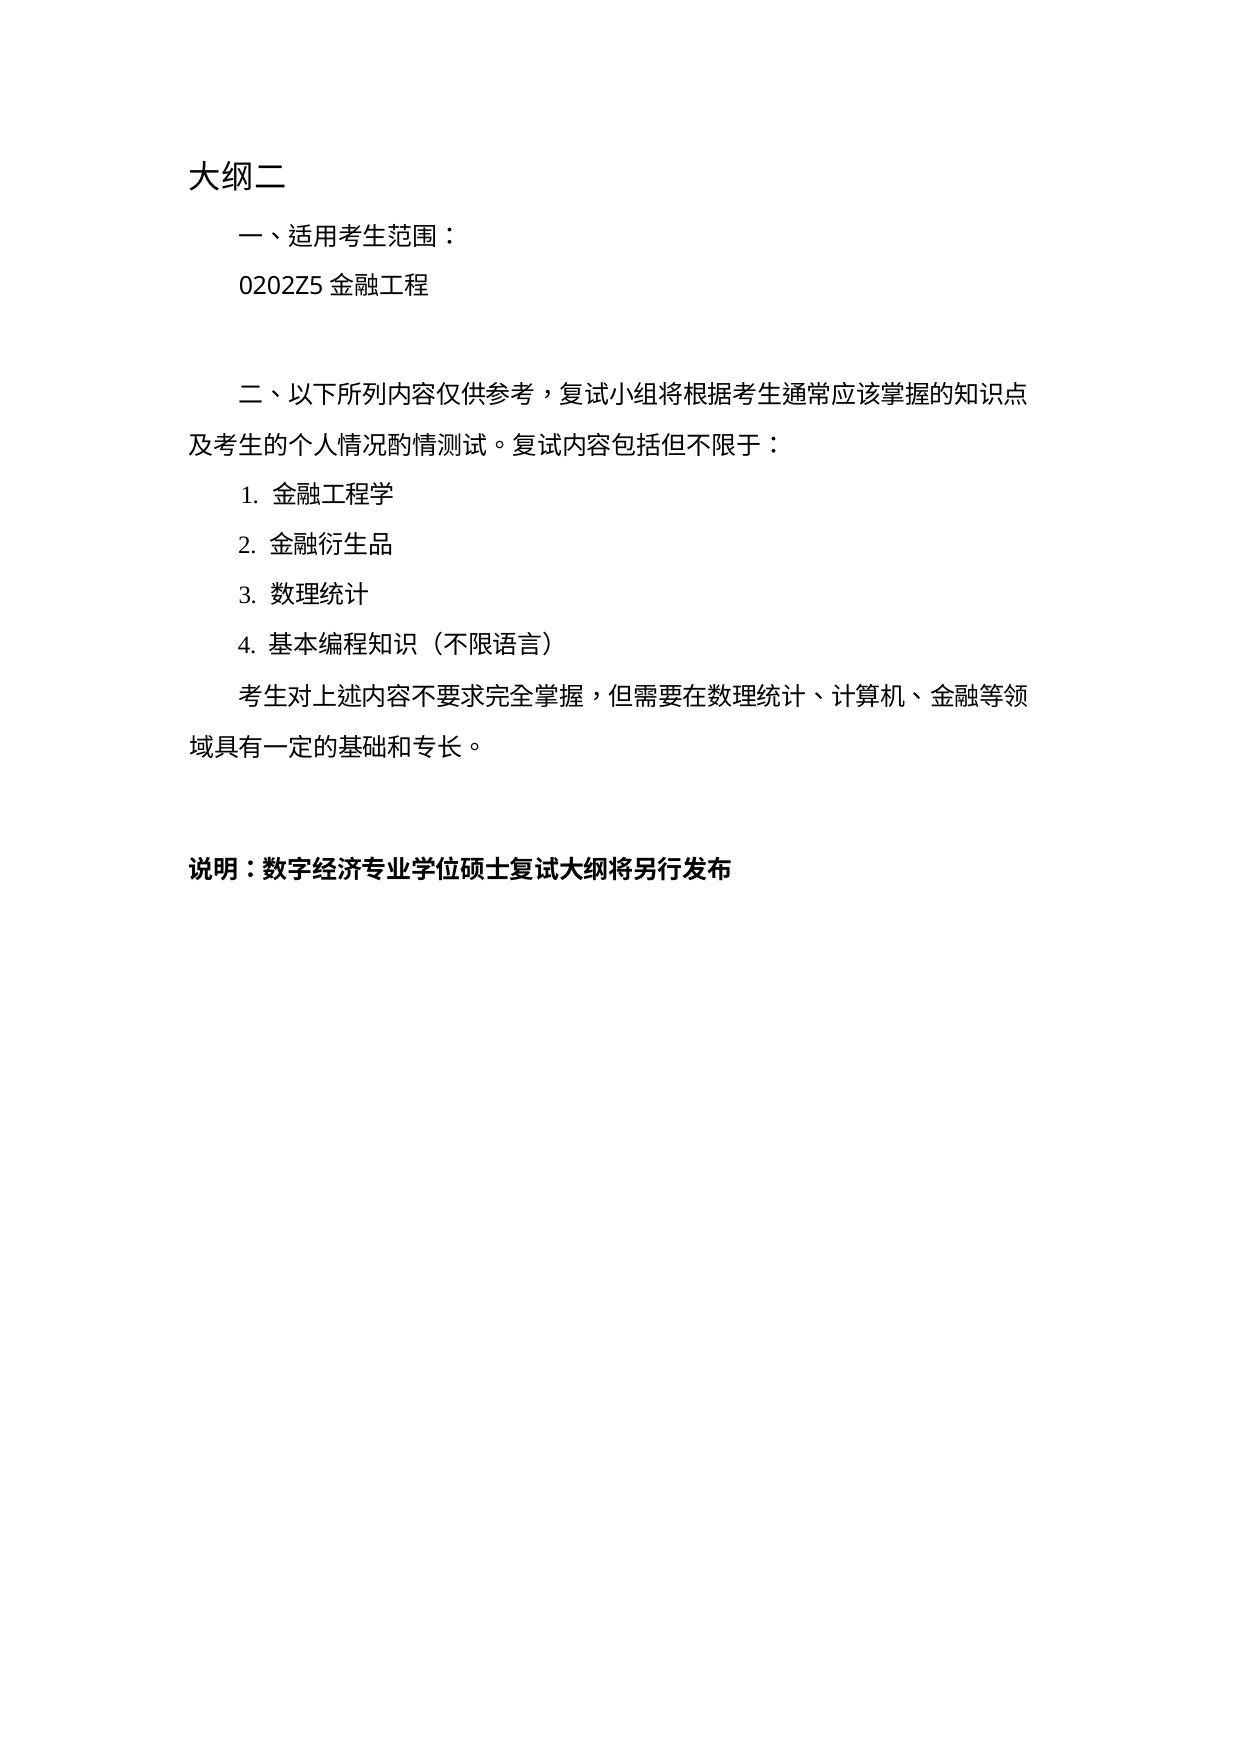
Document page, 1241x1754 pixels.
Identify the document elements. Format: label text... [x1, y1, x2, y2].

text 4. 基本编程知识（不限语言） [238, 628, 1054, 659]
text 二、以下所列内容仅供参考，复试小组将根据考生通常应该掌握的知识点及考生的个人情况酌情测试。复试内容包括但不限于： [188, 377, 1053, 462]
text 考生对上述内容不要求完全掌握，但需要在数理统计、计算机、金融等领域具有一定的基础和专长。 [189, 679, 1053, 764]
text 1. 金融工程学 [240, 479, 1054, 510]
text 3. 数理统计 [238, 579, 1054, 609]
text 0202Z5 金融工程 [238, 270, 1054, 301]
text 2. 金融衍生品 [238, 529, 1054, 560]
text 说明：数字经济专业学位硕士复试大纲将另行发布 [189, 853, 1054, 884]
text 大纲二 [188, 155, 1054, 197]
text 一、适用考生范围： [239, 220, 1054, 251]
